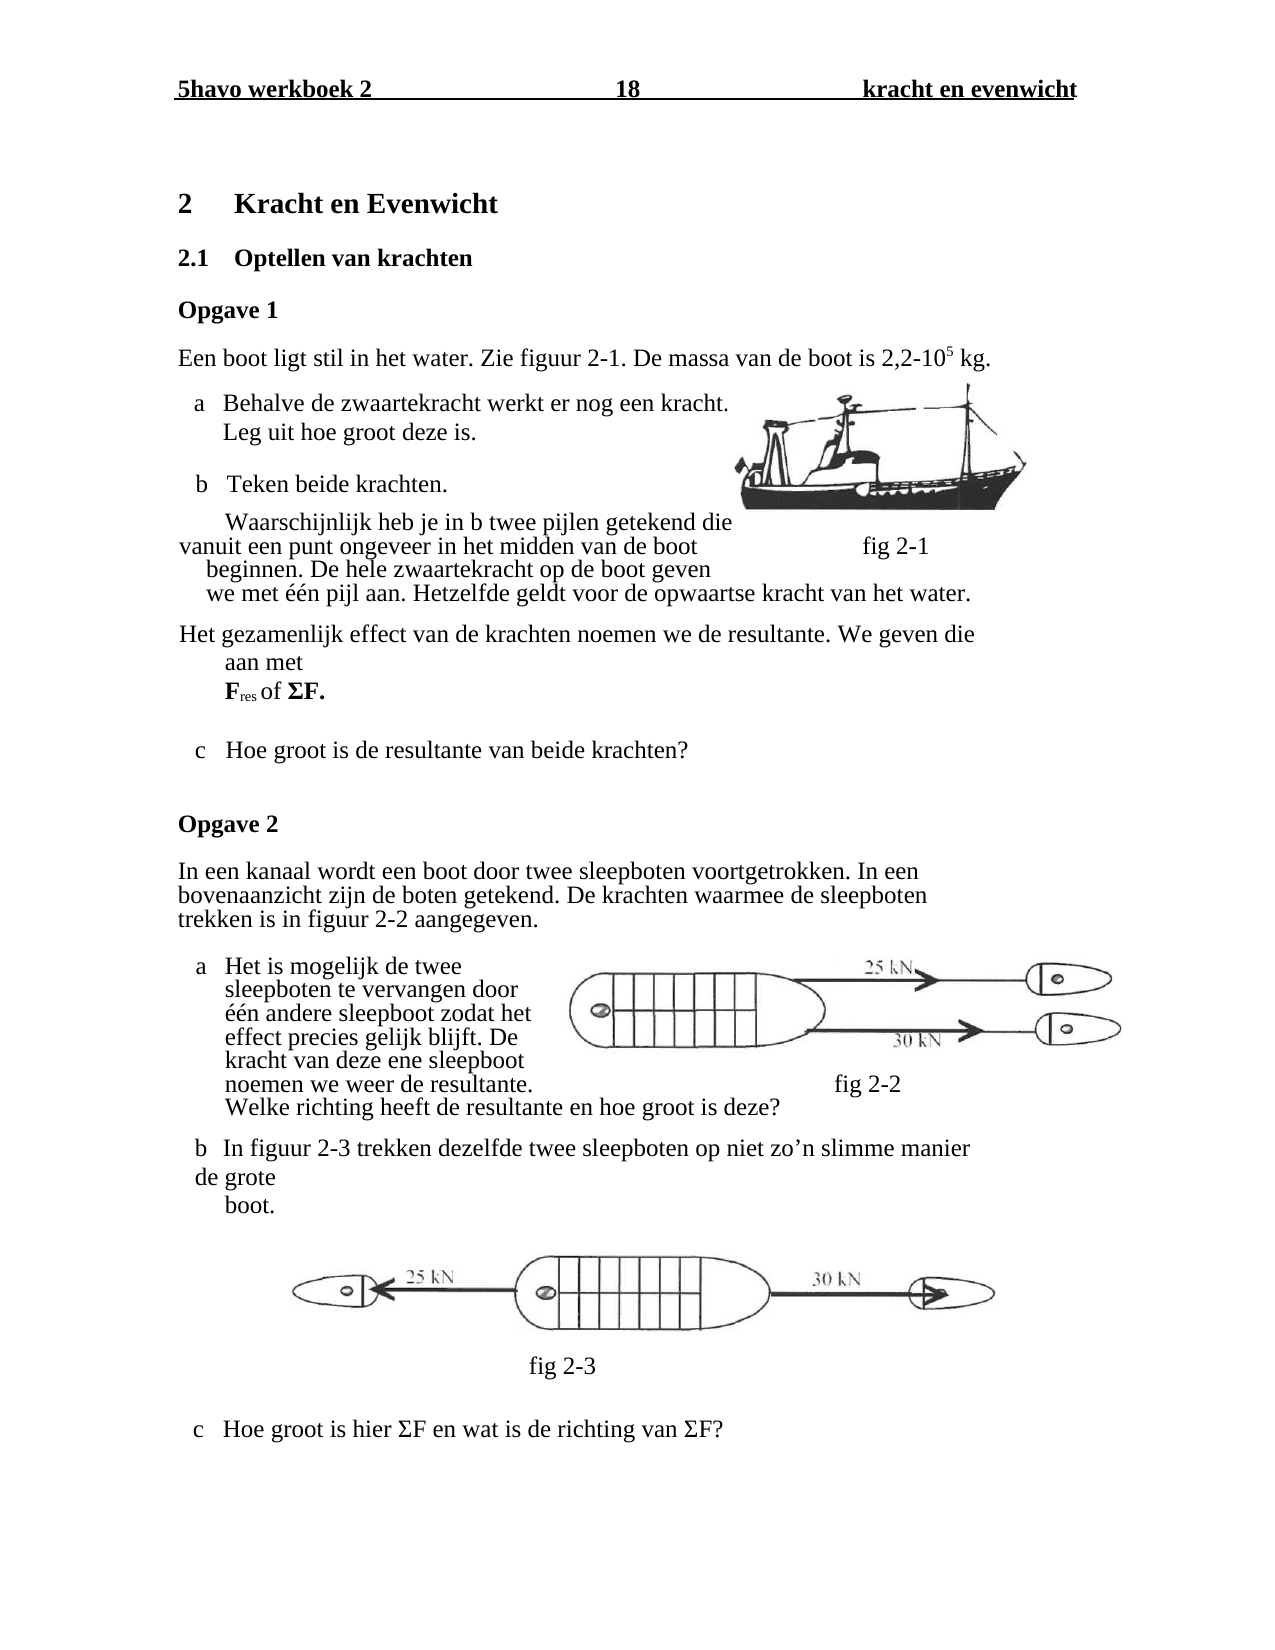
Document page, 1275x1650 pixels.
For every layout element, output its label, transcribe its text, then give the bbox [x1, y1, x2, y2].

text Het gezamenlijk effect van de krachten noemen we de resultante. We geven die aan met [179, 619, 992, 676]
text a Behalve de zwaartekracht werkt er nog een kracht. [193, 388, 727, 417]
text c Hoe groot is de resultante van beide krachten? [178, 739, 992, 763]
text Opgave 1 [178, 281, 512, 328]
text fig 2-3 [133, 1351, 992, 1380]
text a Het is mogelijk de twee [195, 956, 557, 979]
text b In figuur 2-3 trekken dezelfde twee sleepboten op niet zo’n slimme manier de grote [194, 1133, 992, 1190]
text noemen we weer de resultante. fig 2-2 [224, 1073, 992, 1097]
picture [277, 1252, 1008, 1335]
text c Hoe groot is hier ΣF en wat is de richting van ΣF? [178, 1414, 992, 1443]
text Een boot ligt stil in het water. Zie figuur 2-1. De massa van de boot is 2,2-105 kg. [178, 328, 992, 376]
text In een kanaal wordt een boot door twee sleepboten voortgetrokken. In een bovenaanzicht zijn de boten getekend. De krachten waarmee de sleepboten trekken is in figuur 2-2 aangegeven. [178, 861, 992, 932]
text sleepboten te vervangen door [224, 979, 557, 1003]
text beginnen. De hele zwaartekracht op de boot geven [160, 559, 992, 583]
text vanuit een punt ongeveer in het midden van de boot fig 2-1 [179, 536, 992, 559]
text één andere sleepboot zodat het [224, 1003, 557, 1026]
text Opgave 2 [178, 809, 992, 838]
text Leg uit hoe groot deze is. [223, 417, 727, 446]
text we met één pijl aan. Hetzelfde geldt voor de opwaartse kracht van het water. [160, 583, 992, 606]
text boot. [224, 1190, 992, 1219]
text b Teken beide krachten. [178, 469, 727, 498]
text effect precies gelijk blijft. De [224, 1026, 557, 1050]
text Welke richting heeft de resultante en hoe groot is deze? [224, 1097, 992, 1120]
text Waarschijnlijk heb je in b twee pijlen getekend die [224, 512, 992, 536]
picture [727, 379, 1035, 516]
text 2.1 Optellen van krachten [178, 228, 571, 276]
text Fres of ΣF. [178, 676, 992, 705]
text 2 Kracht en Evenwicht [178, 176, 628, 223]
text kracht van deze ene sleepboot [224, 1050, 992, 1073]
